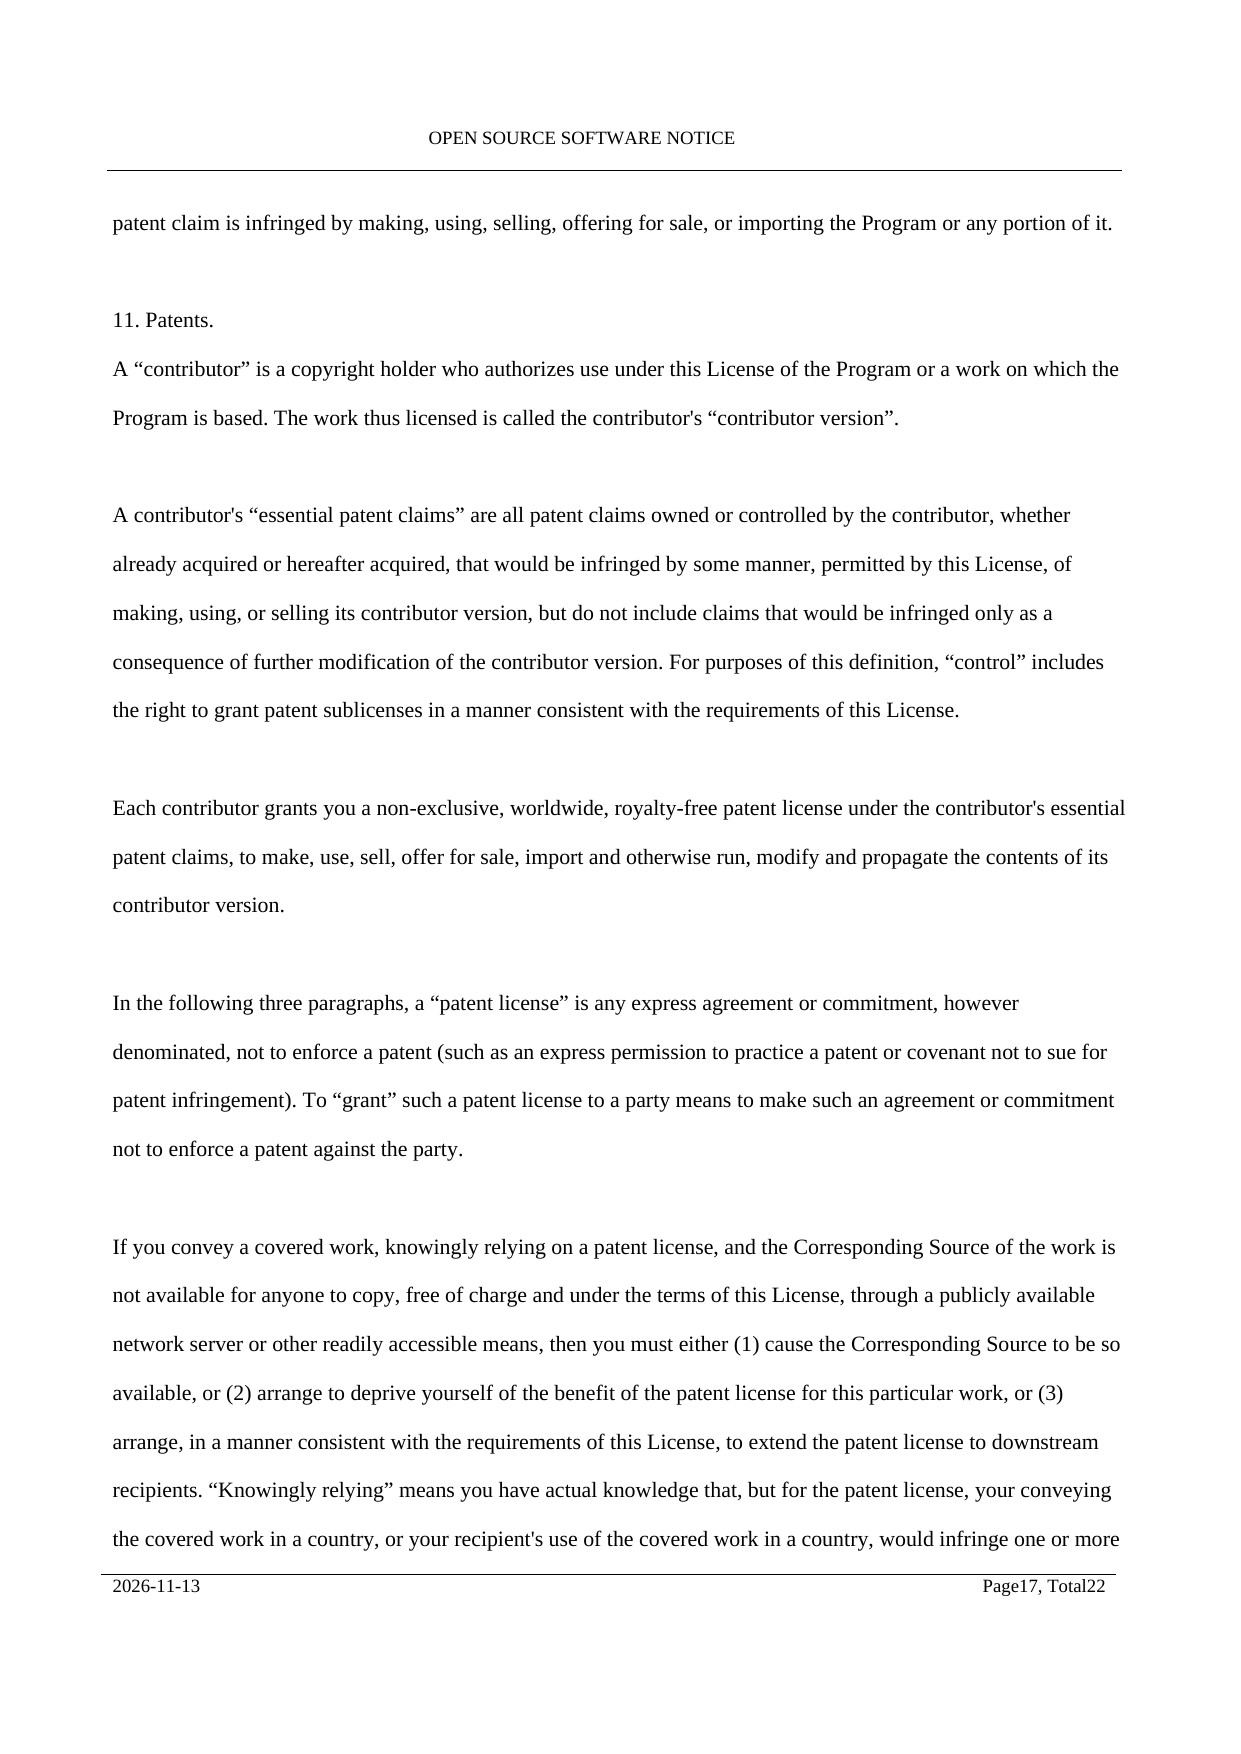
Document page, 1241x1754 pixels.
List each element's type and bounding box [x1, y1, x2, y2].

text [112, 206, 1128, 1555]
